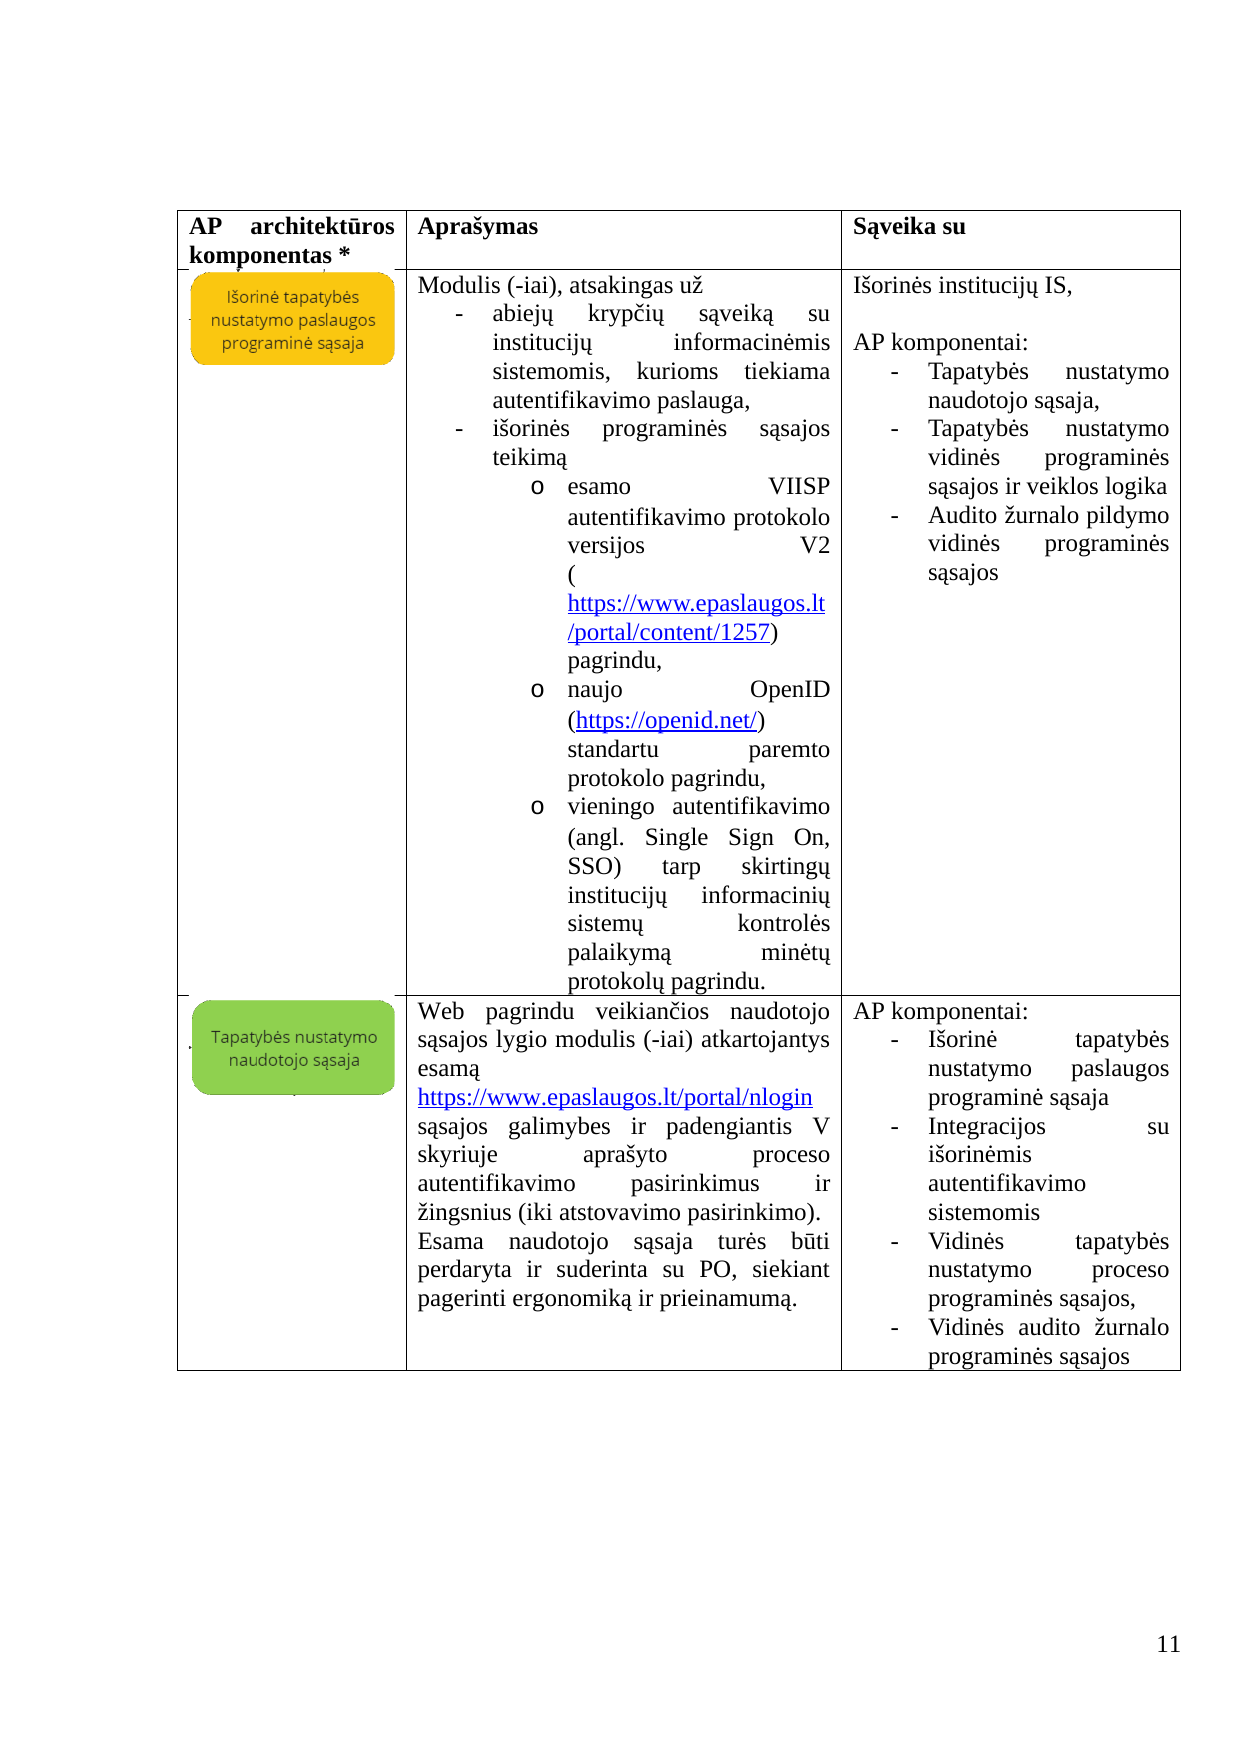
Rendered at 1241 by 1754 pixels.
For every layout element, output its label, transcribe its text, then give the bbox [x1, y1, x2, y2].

table_cell Web pagrindu veikiančios naudotojo sąsajos lygio modulis (-iai) atkartojantys esamą https://www.epaslaugos.lt/portal/nlogin sąsajos galimybes ir padengiantis V skyriuje aprašyto proceso autentifikavimo pasirinkimus ir žingsnius (iki atstovavimo pasirinkimo). Esama naudotojo sąsaja turės būti perdaryta ir suderinta su PO, siekiant pagerinti ergonomiką ir prieinamumą. [407, 996, 841, 1369]
table_cell Išorinės institucijų IS, AP komponentai: Tapatybės nustatymo naudotojo sąsaja, Tapatybės nustatymo vidinės programinės sąsajos ir veiklos logika Audito žurnalo pildymo vidinės programinės sąsajos [842, 270, 1180, 995]
picture [188, 995, 395, 1096]
table_header Sąveika su [842, 211, 1180, 269]
table_cell [178, 996, 406, 1369]
table_cell [178, 270, 406, 995]
table_cell Modulis (-iai), atsakingas už abiejų krypčių sąveiką su institucijų informacinėmis sistemomis, kurioms tiekiama autentifikavimo paslauga, išorinės programinės sąsajos teikimą esamo VIISP autentifikavimo protokolo versijos V2 (https://www.epaslaugos.lt/portal/content/1257) pagrindu, naujo OpenID (https://openid.net/) standartu paremto protokolo pagrindu, vieningo autentifikavimo (angl. Single Sign On, SSO) tarp skirtingų institucijų informacinių sistemų kontrolės palaikymą minėtų protokolų pagrindu. [407, 270, 841, 995]
table_header Aprašymas [407, 211, 841, 269]
table_header AP architektūros komponentas * [178, 211, 406, 269]
table_cell AP komponentai: Išorinė tapatybės nustatymo paslaugos programinė sąsaja Integracijos su išorinėmis autentifikavimo sistemomis Vidinės tapatybės nustatymo proceso programinės sąsajos, Vidinės audito žurnalo programinės sąsajos [842, 996, 1180, 1369]
picture [188, 269, 395, 365]
